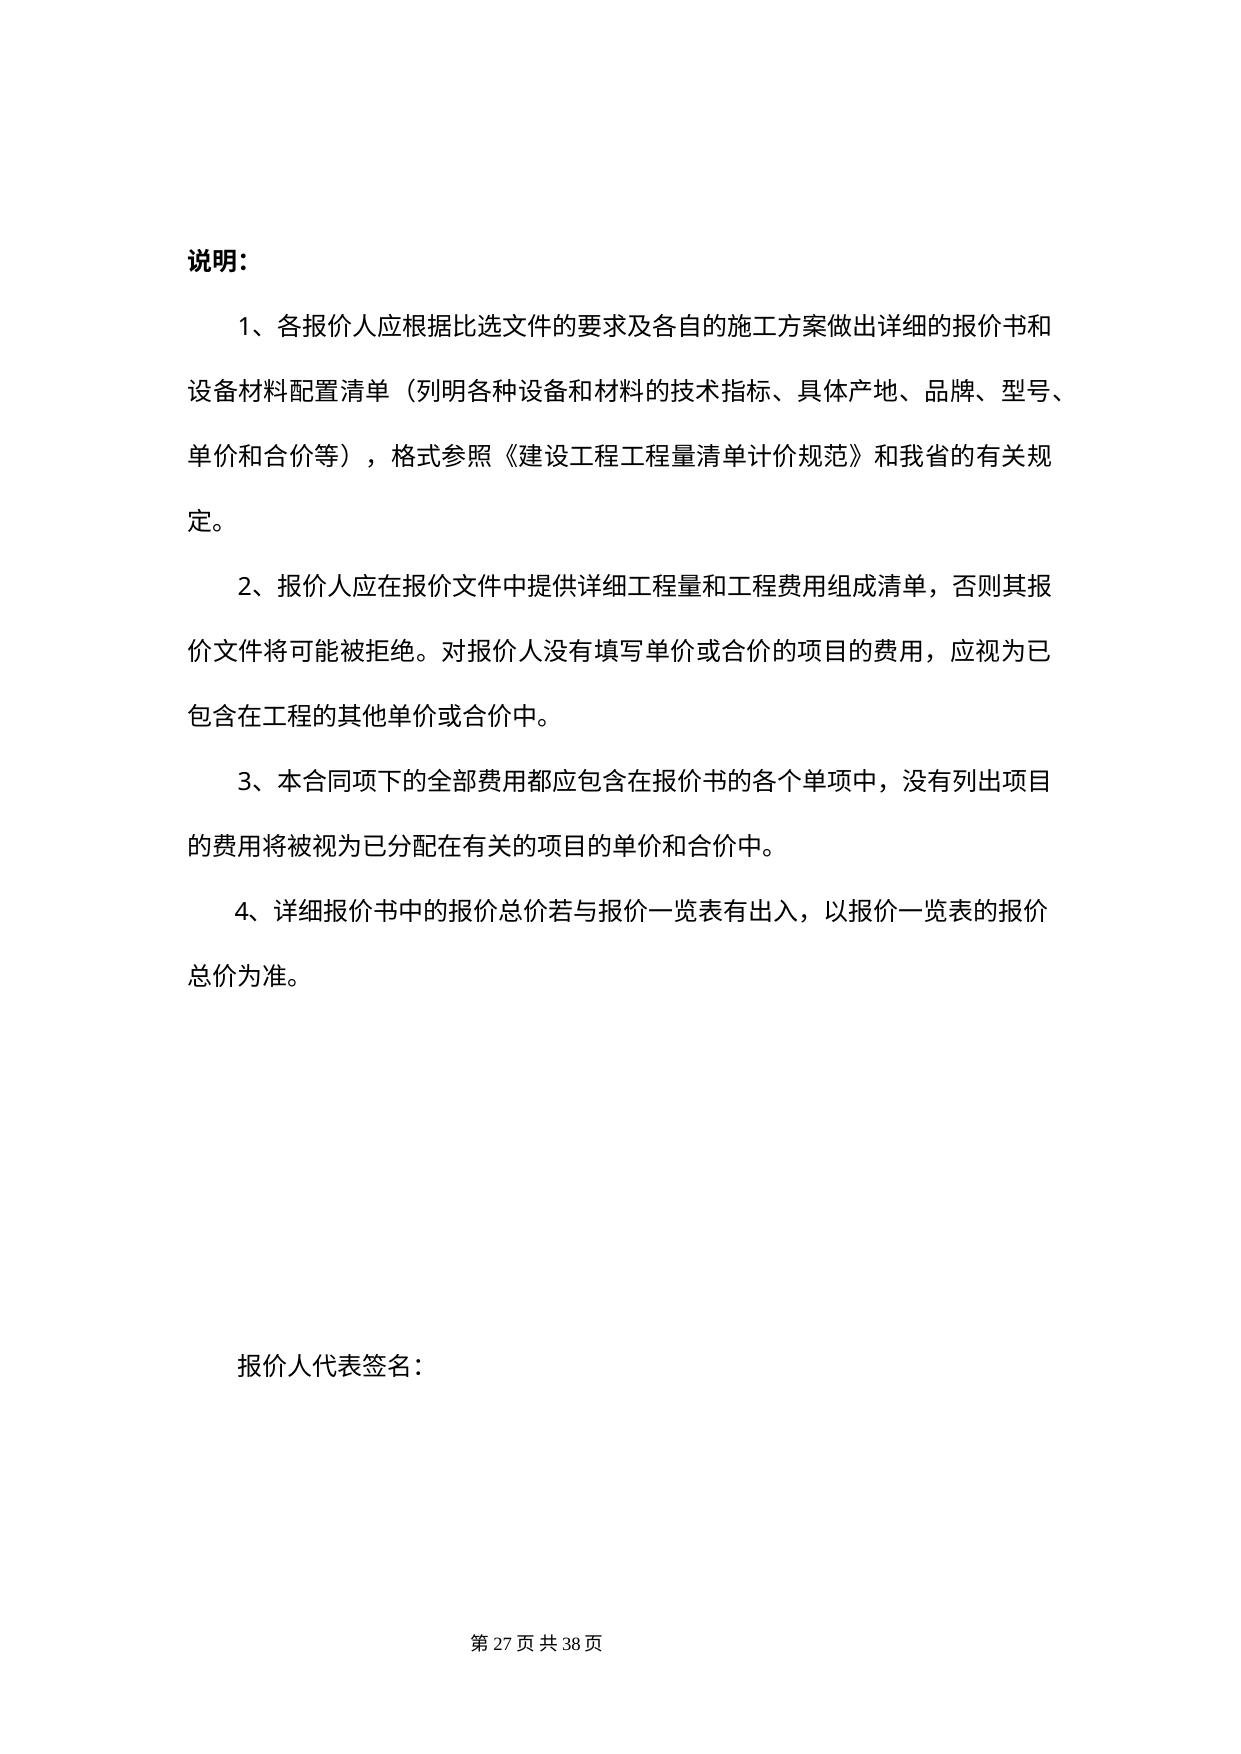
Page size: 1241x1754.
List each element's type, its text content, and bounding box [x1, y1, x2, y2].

text 3、本合同项下的全部费用都应包含在报价书的各个单项中，没有列出项目的费用将被视为已分配在有关的项目的单价和合价中。 [187, 747, 1053, 877]
text 报价人代表签名： [187, 1332, 1053, 1397]
text 1、各报价人应根据比选文件的要求及各自的施工方案做出详细的报价书和设备材料配置清单（列明各种设备和材料的技术指标、具体产地、品牌、型号、单价和合价等），格式参照《建设工程工程量清单计价规范》和我省的有关规定。 [187, 292, 1053, 552]
text 说明： [187, 227, 1053, 292]
text 4、详细报价书中的报价总价若与报价一览表有出入，以报价一览表的报价总价为准。 [187, 877, 1053, 1007]
text 2、报价人应在报价文件中提供详细工程量和工程费用组成清单，否则其报价文件将可能被拒绝。对报价人没有填写单价或合价的项目的费用，应视为已包含在工程的其他单价或合价中。 [187, 552, 1053, 747]
